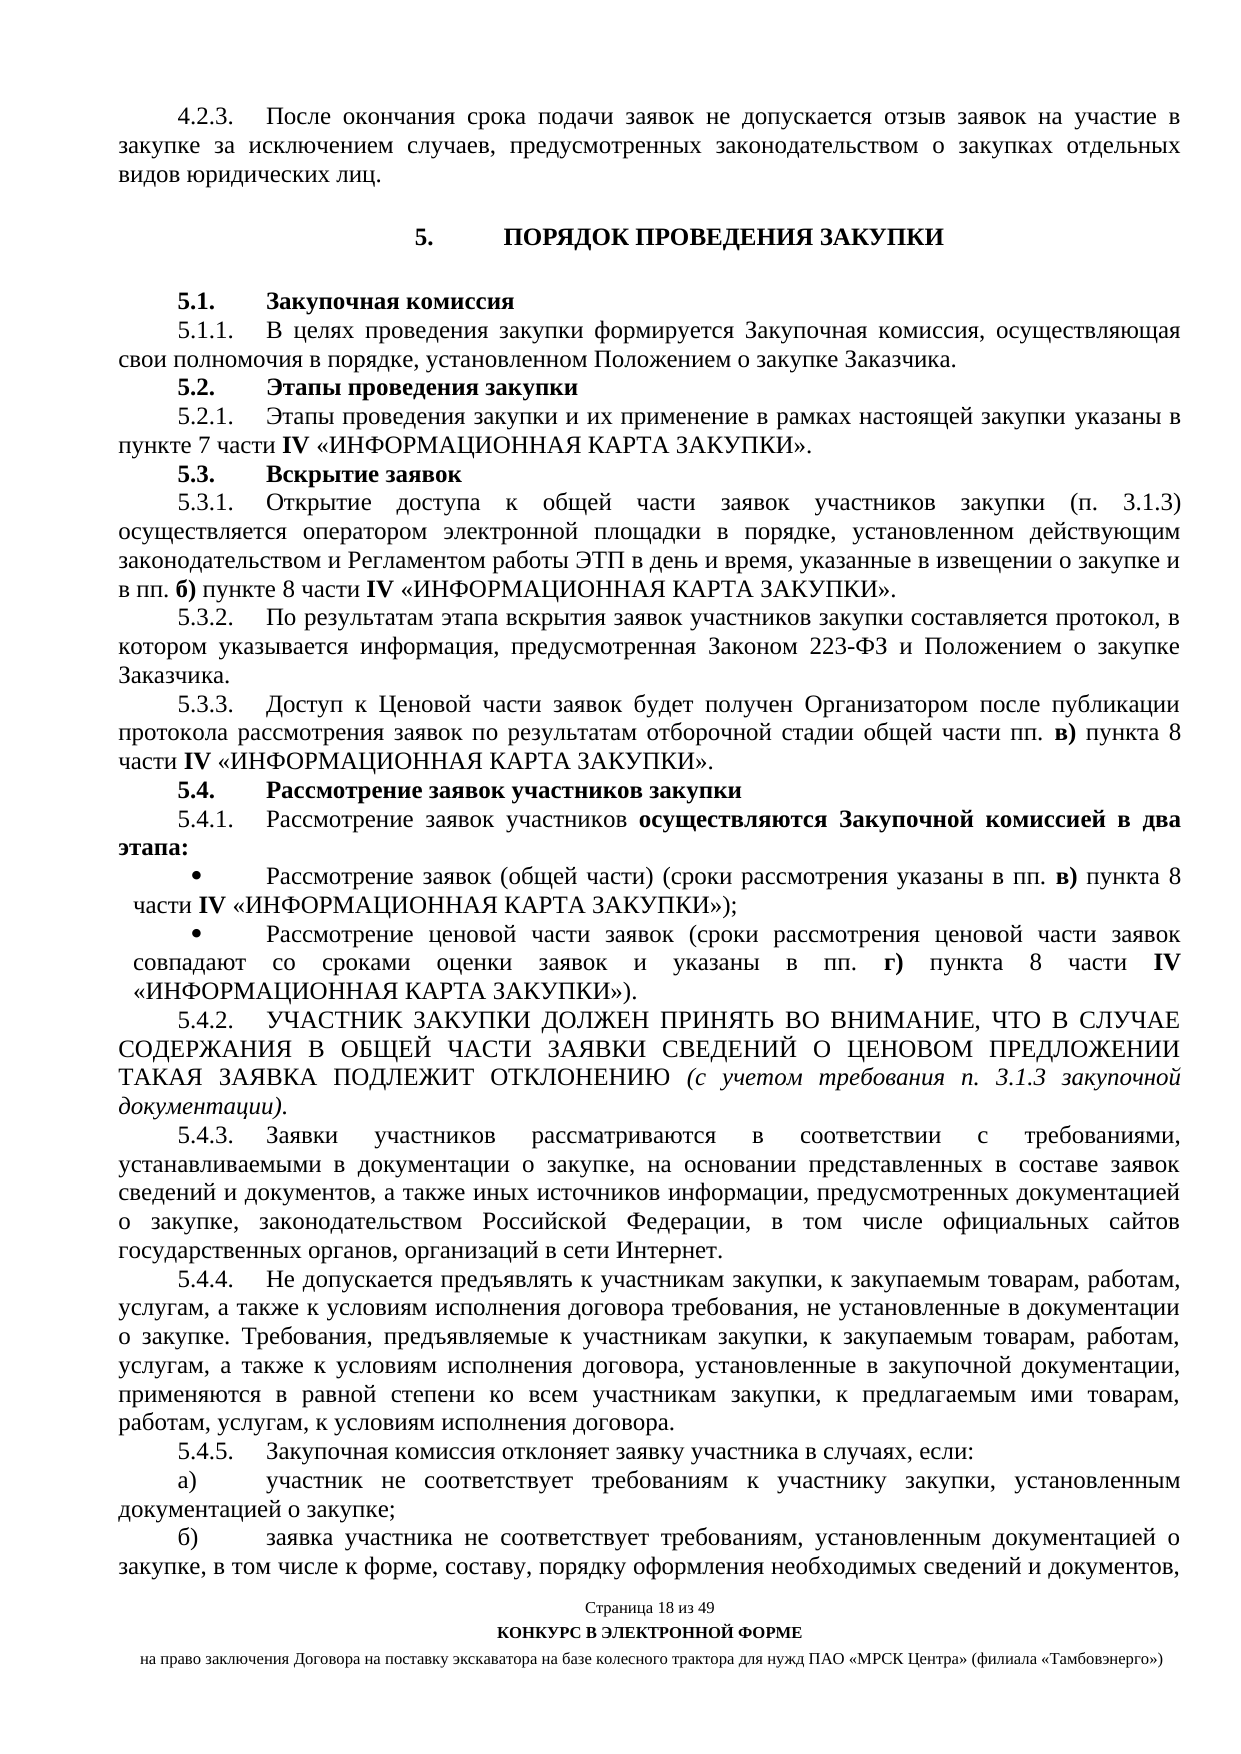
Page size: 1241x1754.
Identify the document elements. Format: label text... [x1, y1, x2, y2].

subtitle Этапы проведения закупки [118, 372, 1181, 401]
subtitle ПОРЯДОК ПРОВЕДЕНИЯ ЗАКУПКИ [118, 222, 1181, 251]
subtitle Рассмотрение заявок участников осуществляются Закупочной комиссией в два этапа: [118, 804, 1181, 861]
subtitle Этапы проведения закупки и их применение в рамках настоящей закупки указаны в пункте 7 части IV «ИНФОРМАЦИОННАЯ КАРТА ЗАКУПКИ». [118, 401, 1181, 459]
subtitle Вскрытие заявок [118, 459, 1181, 487]
subtitle Рассмотрение заявок (общей части) (сроки рассмотрения указаны в пп. в) пункта 8 части IV «ИНФОРМАЦИОННАЯ КАРТА ЗАКУПКИ»); [133, 861, 1181, 919]
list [118, 1522, 1181, 1580]
subtitle После окончания срока подачи заявок не допускается отзыв заявок на участие в закупке за исключением случаев, предусмотренных законодательством о закупках отдельных видов юридических лиц. [118, 101, 1181, 187]
subtitle В целях проведения закупки формируется Закупочная комиссия, осуществляющая свои полномочия в порядке, установленном Положением о закупке Заказчика. [118, 315, 1181, 372]
subtitle УЧАСТНИК ЗАКУПКИ ДОЛЖЕН ПРИНЯТЬ ВО ВНИМАНИЕ, ЧТО В СЛУЧАЕ СОДЕРЖАНИЯ В ОБЩЕЙ ЧАСТИ ЗАЯВКИ СВЕДЕНИЙ О ЦЕНОВОМ ПРЕДЛОЖЕНИИ ТАКАЯ ЗАЯВКА ПОДЛЕЖИТ ОТКЛОНЕНИЮ (с учетом требования п. 3.1.3 закупочной документации). [118, 1005, 1181, 1120]
subtitle Закупочная комиссия отклоняет заявку участника в случаях, если: [118, 1436, 1181, 1465]
list участник не соответствует требованиям к участнику закупки, установленным документацией о закупке; [118, 1465, 1181, 1522]
subtitle Доступ к Ценовой части заявок будет получен Организатором после публикации протокола рассмотрения заявок по результатам отборочной стадии общей части пп. в) пункта 8 части IV «ИНФОРМАЦИОННАЯ КАРТА ЗАКУПКИ». [118, 689, 1181, 775]
subtitle Закупочная комиссия [118, 286, 1181, 315]
subtitle Открытие доступа к общей части заявок участников закупки (п. 3.1.3) осуществляется оператором электронной площадки в порядке, установленном действующим законодательством и Регламентом работы ЭТП в день и время, указанные в извещении о закупке и в пп. б) пункте 8 части IV «ИНФОРМАЦИОННАЯ КАРТА ЗАКУПКИ». [118, 487, 1181, 602]
subtitle Рассмотрение заявок участников закупки [118, 775, 1181, 804]
subtitle Заявки участников рассматриваются в соответствии с требованиями, устанавливаемыми в документации о закупке, на основании представленных в составе заявок сведений и документов, а также иных источников информации, предусмотренных документацией о закупке, законодательством Российской Федерации, в том числе официальных сайтов государственных органов, организаций в сети Интернет. [118, 1120, 1181, 1264]
subtitle По результатам этапа вскрытия заявок участников закупки составляется протокол, в котором указывается информация, предусмотренная Законом 223-ФЗ и Положением о закупке Заказчика. [118, 602, 1181, 689]
subtitle Рассмотрение ценовой части заявок (сроки рассмотрения ценовой части заявок совпадают со сроками оценки заявок и указаны в пп. г) пункта 8 части IV «ИНФОРМАЦИОННАЯ КАРТА ЗАКУПКИ»). [133, 919, 1181, 1005]
subtitle Не допускается предъявлять к участникам закупки, к закупаемым товарам, работам, услугам, а также к условиям исполнения договора требования, не установленные в документации о закупке. Требования, предъявляемые к участникам закупки, к закупаемым товарам, работам, услугам, а также к условиям исполнения договора, установленные в закупочной документации, применяются в равной степени ко всем участникам закупки, к предлагаемым ими товарам, работам, услугам, к условиям исполнения договора. [118, 1264, 1181, 1436]
